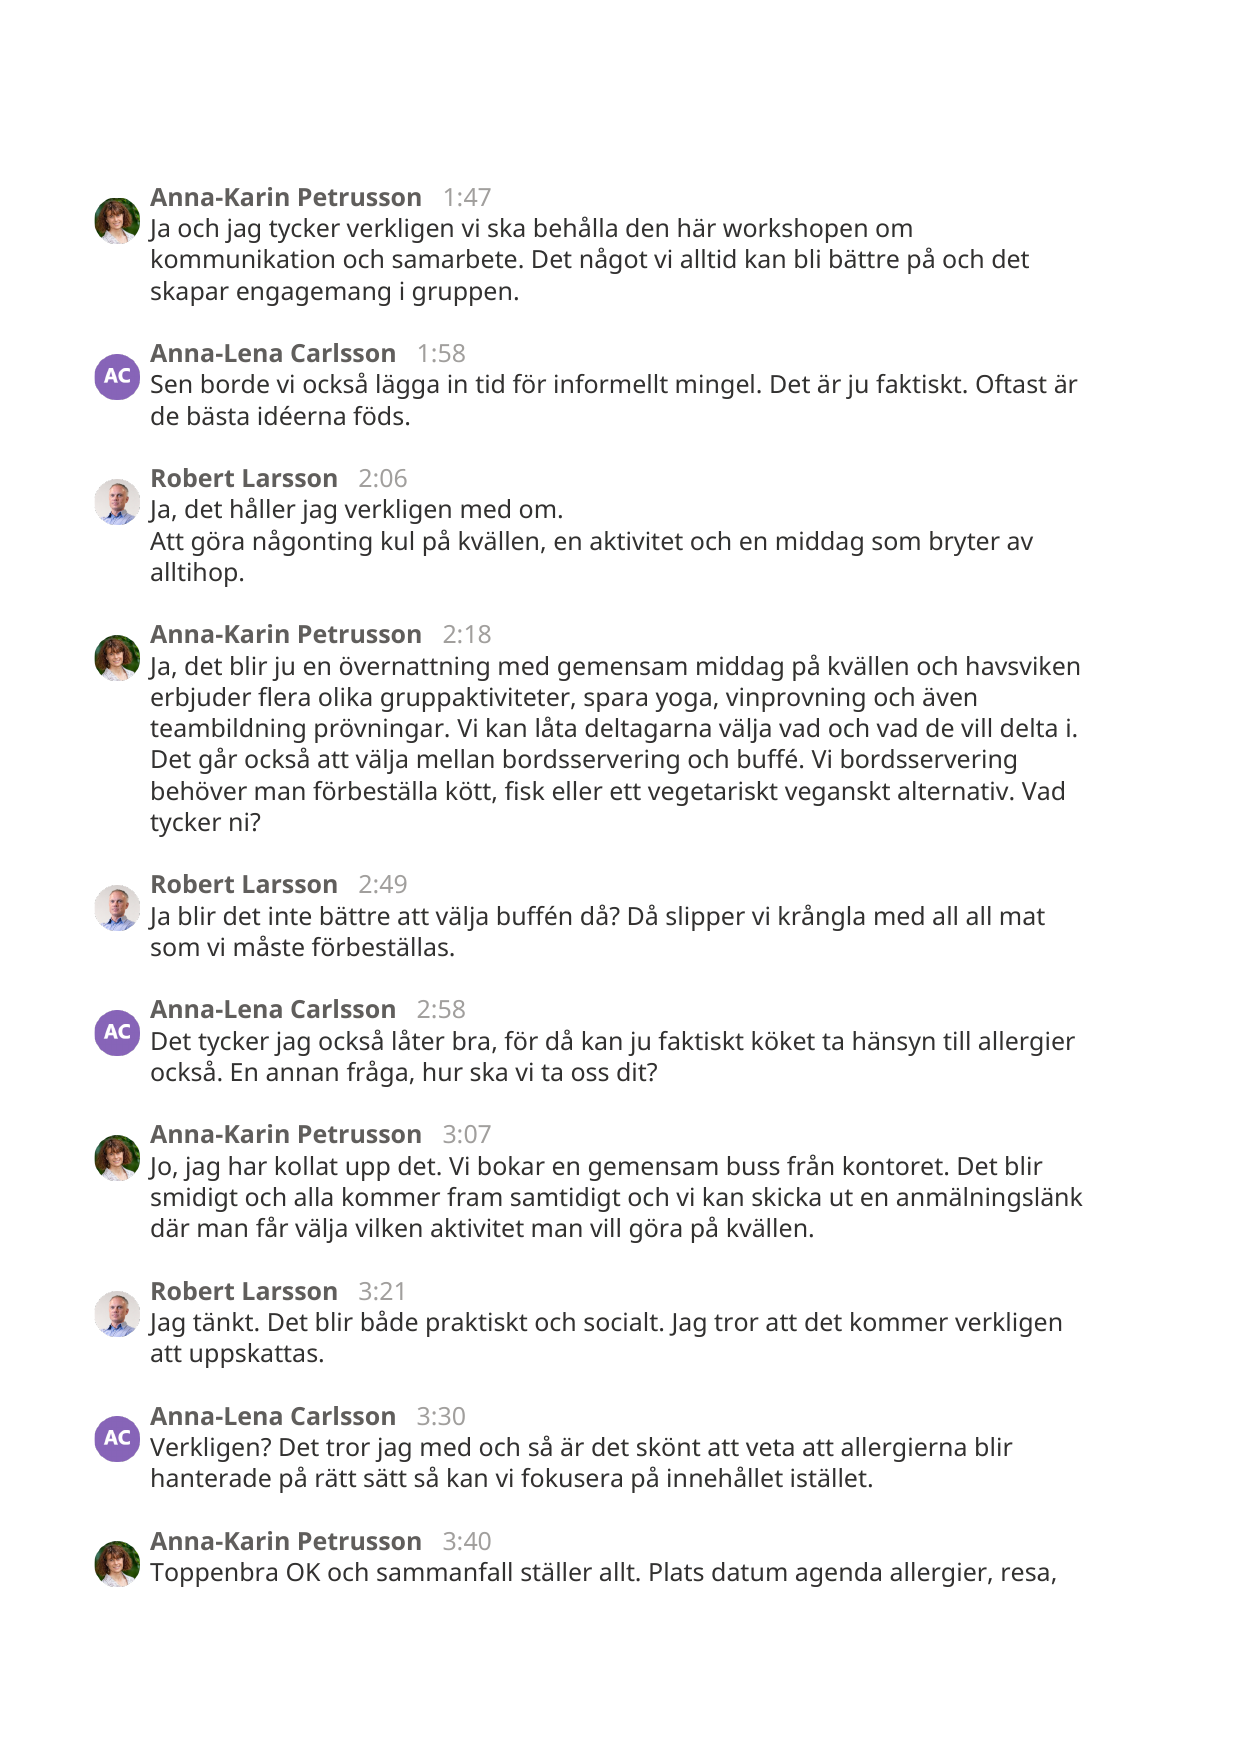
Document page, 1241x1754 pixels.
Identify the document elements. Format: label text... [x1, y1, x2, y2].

text Anna-Lena Carlsson 3:30 Verkligen? Det tror jag med och så är det skönt att veta att allergierna blir hanterade på rätt sätt så kan vi fokusera på innehållet istället. [150, 1369, 1090, 1494]
text Robert Larsson 3:21 Jag tänkt. Det blir både praktiskt och socialt. Jag tror att det kommer verkligen att uppskattas. [150, 1244, 1090, 1369]
text Anna-Karin Petrusson 3:07 Jo, jag har kollat upp det. Vi bokar en gemensam buss från kontoret. Det blir smidigt och alla kommer fram samtidigt och vi kan skicka ut en anmälningslänk där man får välja vilken aktivitet man vill göra på kvällen. [150, 1087, 1090, 1244]
text Anna-Karin Petrusson 2:18 Ja, det blir ju en övernattning med gemensam middag på kvällen och havsviken erbjuder flera olika gruppaktiviteter, spara yoga, vinprovning och även teambildning prövningar. Vi kan låta deltagarna välja vad och vad de vill delta i. Det går också att välja mellan bordsservering och buffé. Vi bordsservering behöver man förbeställa kött, fisk eller ett vegetariskt veganskt alternativ. Vad tycker ni? [150, 587, 1090, 837]
picture [94, 1541, 140, 1587]
picture [94, 479, 140, 525]
picture [94, 635, 140, 681]
text Anna-Karin Petrusson 1:47 Ja och jag tycker verkligen vi ska behålla den här workshopen om kommunikation och samarbete. Det något vi alltid kan bli bättre på och det skapar engagemang i gruppen. [150, 150, 1090, 306]
picture [94, 1010, 140, 1056]
text Anna-Lena Carlsson 2:58 Det tycker jag också låter bra, för då kan ju faktiskt köket ta hänsyn till allergier också. En annan fråga, hur ska vi ta oss dit? [150, 962, 1090, 1087]
picture [94, 1291, 140, 1337]
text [150, 1494, 1090, 1587]
picture [94, 885, 140, 931]
picture [94, 354, 140, 400]
text Anna-Lena Carlsson 1:58 Sen borde vi också lägga in tid för informellt mingel. Det är ju faktiskt. Oftast är de bästa idéerna föds. [150, 306, 1090, 431]
text Robert Larsson 2:06 Ja, det håller jag verkligen med om. Att göra någonting kul på kvällen, en aktivitet och en middag som bryter av alltihop. [150, 431, 1090, 587]
picture [94, 198, 140, 244]
text Robert Larsson 2:49 Ja blir det inte bättre att välja buffén då? Då slipper vi krångla med all all mat som vi måste förbeställas. [150, 837, 1090, 962]
picture [94, 1416, 140, 1462]
picture [94, 1135, 140, 1181]
